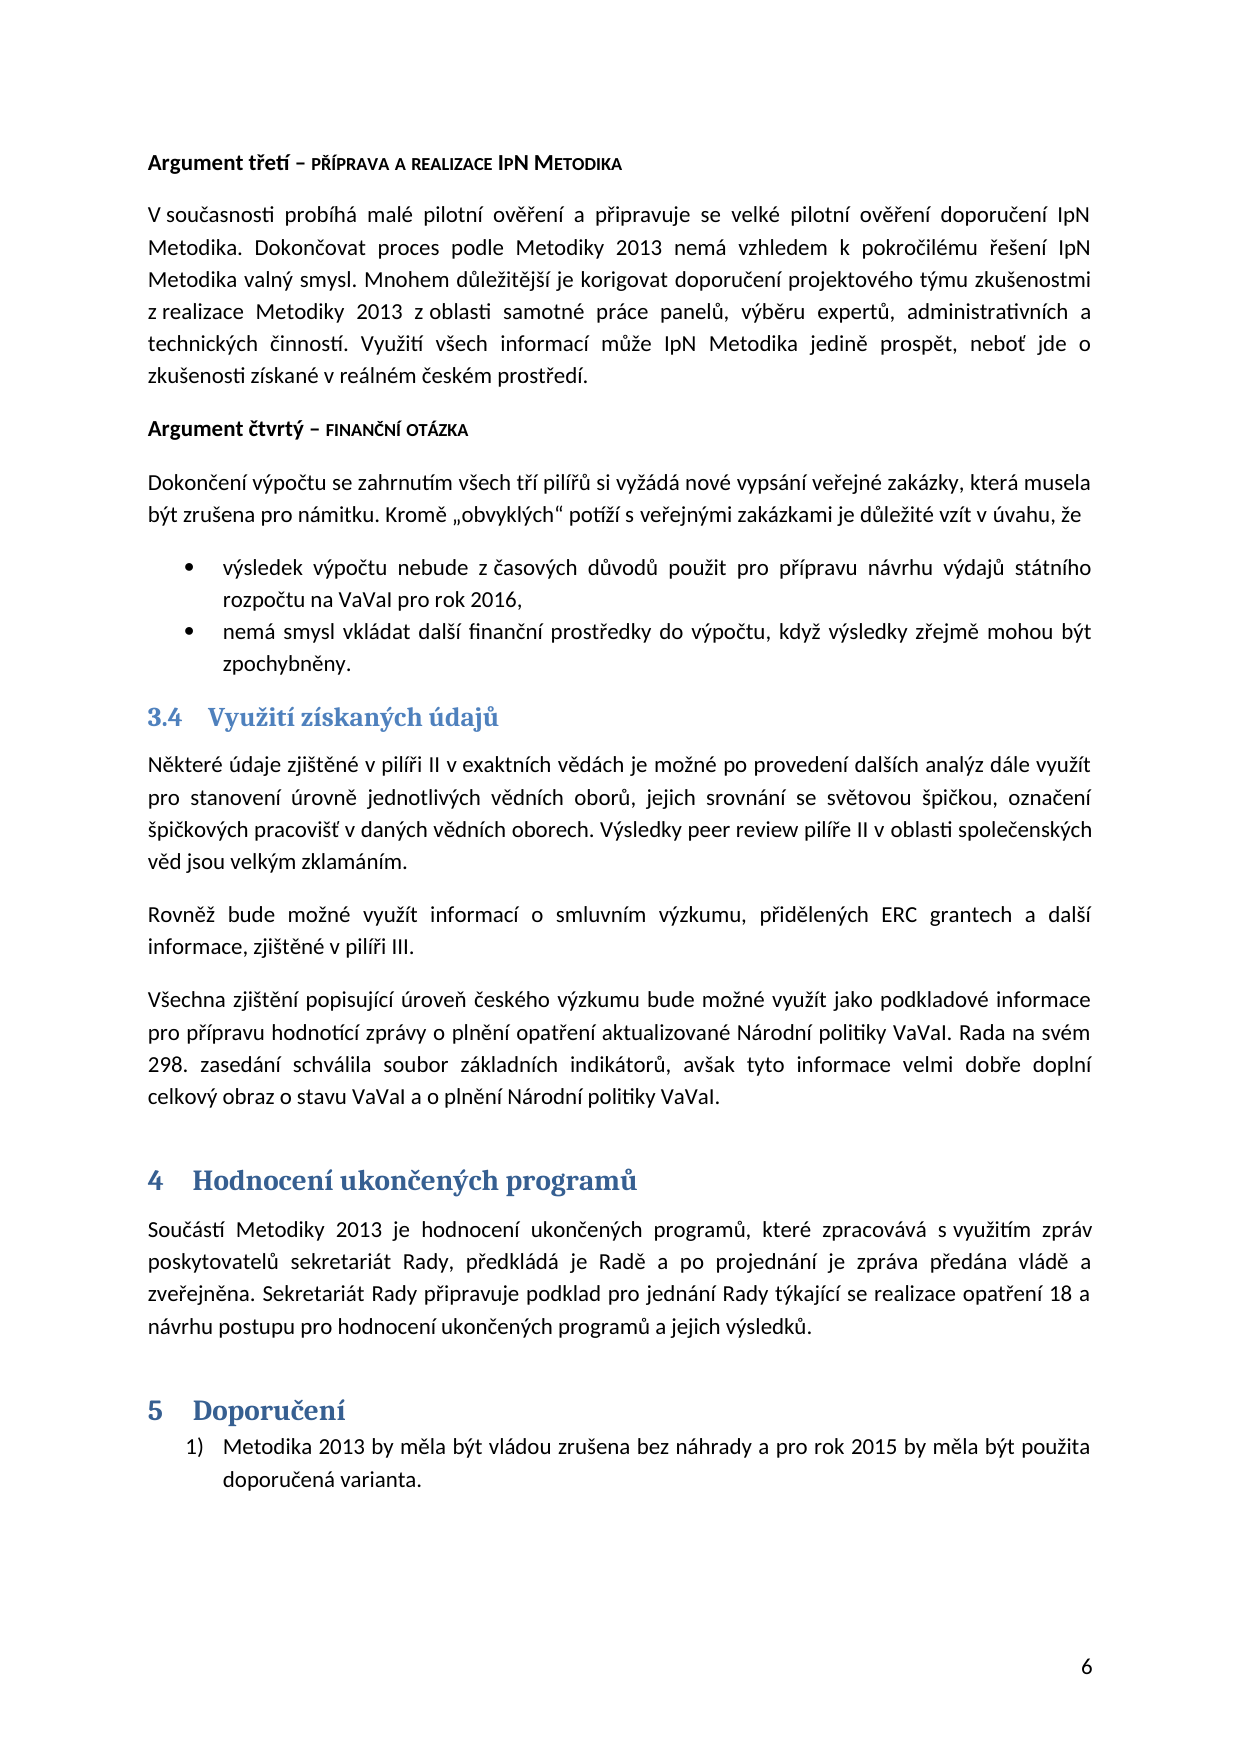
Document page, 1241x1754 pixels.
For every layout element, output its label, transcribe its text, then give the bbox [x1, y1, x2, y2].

text Některé údaje zjištěné v pilíři II v exaktních vědách je možné po provedení dalších analýz dále využít pro stanovení úrovně jednotlivých vědních oborů, jejich srovnání se světovou špičkou, označení špičkových pracovišť v daných vědních oborech. Výsledky peer review pilíře II v oblasti společenských věd jsou velkým zklamáním. [148, 751, 1093, 875]
text Součástí Metodiky 2013 je hodnocení ukončených programů, které zpracovává s využitím zpráv poskytovatelů sekretariát Rady, předkládá je Radě a po projednání je zpráva předána vládě a zveřejněna. Sekretariát Rady připravuje podklad pro jednání Rady týkající se realizace opatření 18 a návrhu postupu pro hodnocení ukončených programů a jejich výsledků. [148, 1215, 1093, 1340]
text Všechna zjištění popisující úroveň českého výzkumu bude možné využít jako podkladové informace pro přípravu hodnotící zprávy o plnění opatření aktualizované Národní politiky VaVaI. Rada na svém 298. zasedání schválila soubor základních indikátorů, avšak tyto informace velmi dobře doplní celkový obraz o stavu VaVaI a o plnění Národní politiky VaVaI. [148, 985, 1093, 1110]
text Rovněž bude možné využít informací o smluvním výzkumu, přidělených ERC grantech a další informace, zjištěné v pilíři III. [148, 900, 1093, 960]
subtitle Doporučení [148, 1394, 1093, 1427]
list nemá smysl vkládat další finanční prostředky do výpočtu, když výsledky zřejmě mohou být zpochybněny. [185, 617, 1093, 677]
list Metodika 2013 by měla být vládou zrušena bez náhrady a pro rok 2015 by měla být použita doporučená varianta. [185, 1432, 1093, 1493]
text V současnosti probíhá malé pilotní ověření a připravuje se velké pilotní ověření doporučení IpN Metodika. Dokončovat proces podle Metodiky 2013 nemá vzhledem k pokročilému řešení IpN Metodika valný smysl. Mnohem důležitější je korigovat doporučení projektového týmu zkušenostmi z realizace Metodiky 2013 z oblasti samotné práce panelů, výběru expertů, administrativních a technických činností. Využití všech informací může IpN Metodika jedině prospět, neboť jde o zkušenosti získané v reálném českém prostředí. [148, 201, 1093, 389]
text Dokončení výpočtu se zahrnutím všech tří pilířů si vyžádá nové vypsání veřejné zakázky, která musela být zrušena pro námitku. Kromě „obvyklých“ potíží s veřejnými zakázkami je důležité vzít v úvahu, že [148, 468, 1093, 528]
list výsledek výpočtu nebude z časových důvodů použit pro přípravu návrhu výdajů státního rozpočtu na VaVaI pro rok 2016, [185, 553, 1093, 613]
subtitle Využití získaných údajů [148, 702, 1093, 733]
text Argument třetí – příprava a realizace IpN Metodika [148, 148, 1093, 176]
subtitle Hodnocení ukončených programů [148, 1164, 1093, 1198]
text Argument čtvrtý – finanční otázka [148, 414, 1093, 443]
